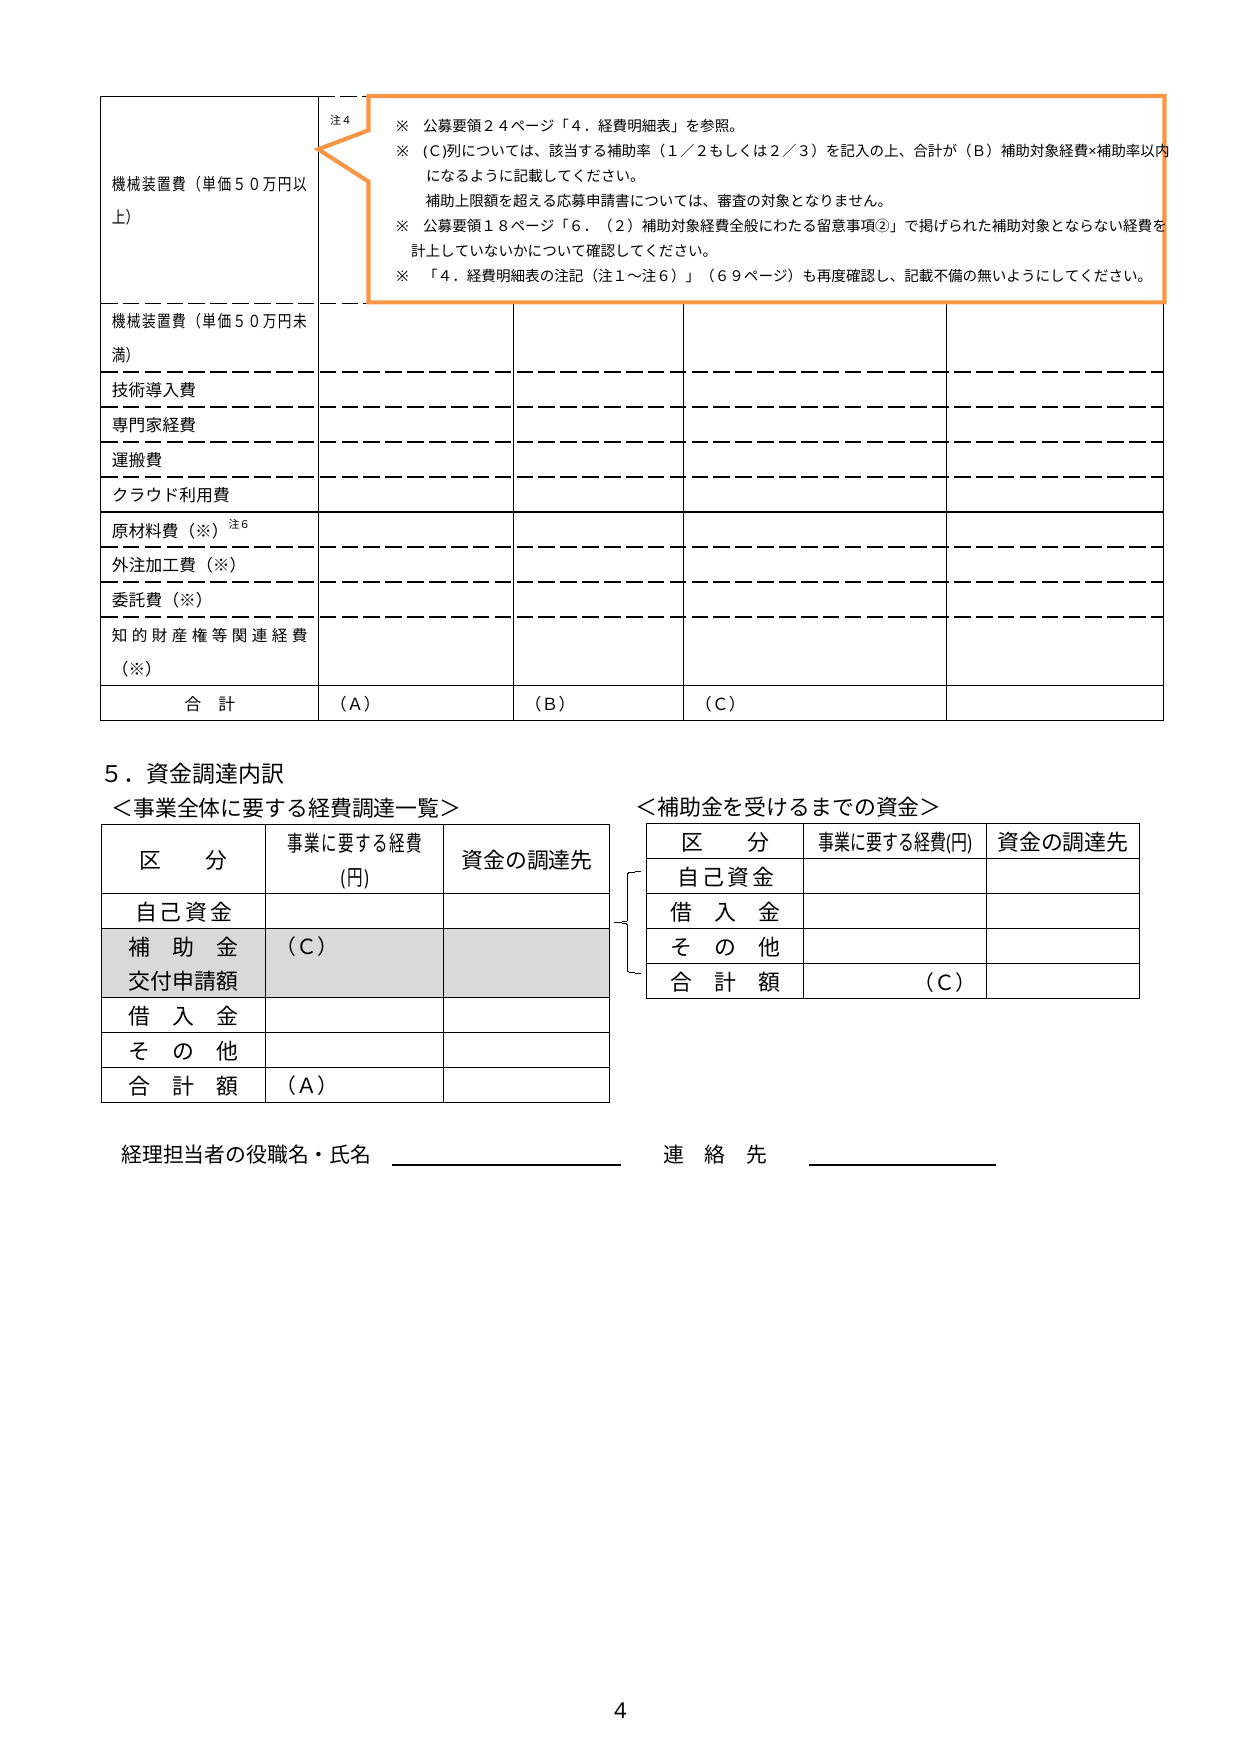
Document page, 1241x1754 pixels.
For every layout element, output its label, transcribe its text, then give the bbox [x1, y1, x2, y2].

table_cell [684, 305, 946, 371]
table_cell [684, 546, 946, 581]
table_cell [947, 546, 1163, 581]
table_header [89, 789, 623, 1137]
table_cell [684, 513, 946, 546]
table_cell [684, 371, 946, 406]
table_cell [947, 616, 1163, 685]
table_cell 委託費（※） [101, 581, 318, 616]
table_cell 機械装置費（単価５０万円以上） [101, 97, 318, 302]
table_cell （Ｃ） [684, 686, 946, 720]
table_cell [947, 371, 1163, 406]
text ５．資金調達内訳 [100, 755, 1140, 789]
table_cell 機械装置費（単価５０万円未満） [101, 303, 318, 371]
table_cell [684, 441, 946, 476]
table_cell 注４ [319, 153, 366, 302]
table_cell [514, 581, 683, 616]
table_cell [684, 406, 946, 441]
table_cell [319, 406, 513, 441]
table_cell [514, 546, 683, 581]
table_cell [514, 616, 683, 685]
table_cell [947, 406, 1163, 441]
table_cell 原材料費（※）注６ [101, 513, 318, 546]
table_cell [947, 686, 1163, 720]
table_cell （Ｂ） [514, 686, 683, 720]
table_cell [319, 476, 513, 511]
table_cell 運搬費 [101, 441, 318, 476]
table_cell [319, 371, 513, 406]
table_cell [947, 441, 1163, 476]
table_cell [684, 616, 946, 685]
table_cell 知的財産権等関連経費（※） [101, 616, 318, 685]
table_cell 技術導入費 [101, 371, 318, 406]
table_cell [514, 441, 683, 476]
table_header ＜補助金を受けるまでの資金＞ [624, 789, 1159, 1137]
table_cell [947, 476, 1163, 511]
table_cell 注４ [319, 96, 366, 146]
table_cell [319, 303, 513, 371]
table_cell [514, 476, 683, 511]
table_cell 外注加工費（※） [101, 546, 318, 581]
table_cell [514, 406, 683, 441]
table_cell [514, 305, 683, 371]
table_cell [684, 476, 946, 511]
table_cell [319, 546, 513, 581]
table_cell [319, 513, 513, 546]
table_cell クラウド利用費 [101, 476, 318, 511]
table_cell （Ａ） [319, 686, 513, 720]
table_cell [319, 441, 513, 476]
table_cell [947, 513, 1163, 546]
text 経理担当者の役職名・氏名 連 絡 先 [100, 1137, 1140, 1171]
table_cell [514, 371, 683, 406]
table_cell [319, 581, 513, 616]
table_cell [684, 581, 946, 616]
table_cell [514, 513, 683, 546]
table_cell [947, 581, 1163, 616]
table_cell 合 計 [101, 686, 318, 720]
table_cell 専門家経費 [101, 406, 318, 441]
table_cell [319, 616, 513, 685]
table_cell [947, 305, 1163, 371]
